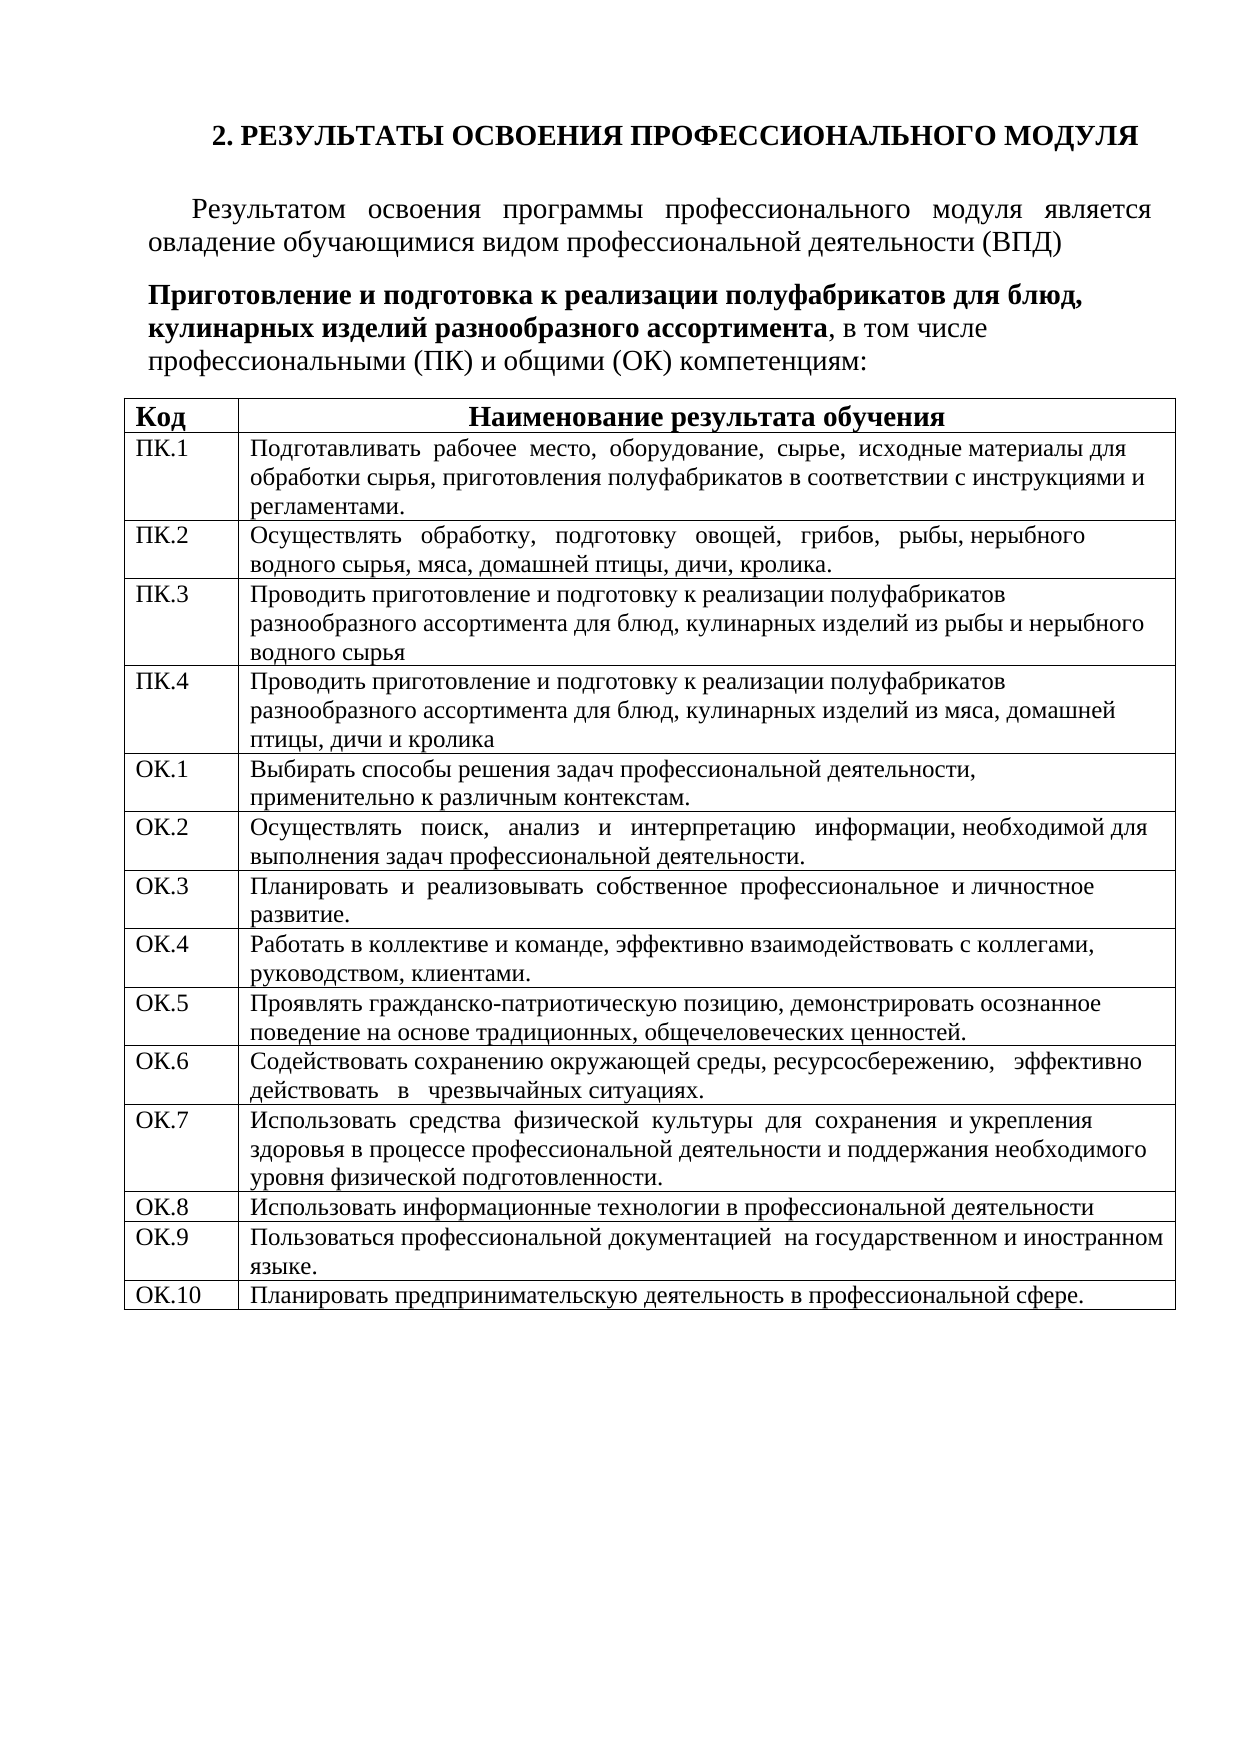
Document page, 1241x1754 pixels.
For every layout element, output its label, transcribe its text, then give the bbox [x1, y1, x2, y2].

table_cell Осуществлять обработку, подготовку овощей, грибов, рыбы, нерыбного водного сырья, мяса, домашней птицы, дичи, кролика. [239, 521, 1175, 578]
table_cell Подготавливать рабочее место, оборудование, сырье, исходные материалы для обработки сырья, приготовления полуфабрикатов в соответствии с инструкциями и регламентами. [239, 433, 1175, 519]
table_cell ОК.4 [125, 929, 238, 987]
table_cell ОК.1 [125, 754, 238, 811]
table_cell ПК.1 [125, 433, 238, 519]
table_cell ОК.9 [125, 1222, 238, 1279]
table_cell ОК.3 [125, 871, 238, 928]
table_cell ОК.10 [125, 1281, 238, 1309]
table_cell ОК.6 [125, 1046, 238, 1104]
table_cell Использовать информационные технологии в профессиональной деятельности [239, 1192, 1175, 1221]
table_cell ПК.3 [125, 579, 238, 665]
table_cell Проводить приготовление и подготовку к реализации полуфабрикатов разнообразного ассортимента для блюд, кулинарных изделий из рыбы и нерыбного водного сырья [239, 579, 1175, 665]
table_cell Планировать и реализовывать собственное профессиональное и личностное развитие. [239, 871, 1175, 928]
table_cell Содействовать сохранению окружающей среды, ресурсосбережению, эффективно действовать в чрезвычайных ситуациях. [239, 1046, 1175, 1104]
table_cell Работать в коллективе и команде, эффективно взаимодействовать с коллегами, руководством, клиентами. [239, 929, 1175, 987]
table_cell ОК.8 [125, 1192, 238, 1221]
text Приготовление и подготовка к реализации полуфабрикатов для блюд, кулинарных изделий разнообразного ассортимента, в том числе профессиональными (ПК) и общими (ОК) компетенциям: [148, 278, 1152, 377]
table_cell Использовать средства физической культуры для сохранения и укрепления здоровья в процессе профессиональной деятельности и поддержания необходимого уровня физической подготовленности. [239, 1105, 1175, 1191]
table_cell Проявлять гражданско-патриотическую позицию, демонстрировать осознанное поведение на основе традиционных, общечеловеческих ценностей. [239, 988, 1175, 1045]
table_cell Планировать предпринимательскую деятельность в профессиональной сфере. [239, 1281, 1175, 1309]
table_cell ОК.2 [125, 812, 238, 870]
table_cell ПК.4 [125, 666, 238, 753]
table_cell Пользоваться профессиональной документацией на государственном и иностранном языке. [239, 1222, 1175, 1279]
table_cell Осуществлять поиск, анализ и интерпретацию информации, необходимой для выполнения задач профессиональной деятельности. [239, 812, 1175, 870]
table_cell ПК.2 [125, 521, 238, 578]
table_cell ОК.7 [125, 1105, 238, 1191]
table_cell Проводить приготовление и подготовку к реализации полуфабрикатов разнообразного ассортимента для блюд, кулинарных изделий из мяса, домашней птицы, дичи и кролика [239, 666, 1175, 753]
table_cell ОК.5 [125, 988, 238, 1045]
table_header Наименование результата обучения [239, 399, 1175, 432]
text Результатом освоения программы профессионального модуля является овладение обучающимися видом профессиональной деятельности (ВПД) [148, 192, 1152, 257]
list РЕЗУЛЬТАТЫ ОСВОЕНИЯ ПРОФЕССИОНАЛЬНОГО МОДУЛЯ [186, 118, 1164, 151]
table_header Код [125, 399, 238, 432]
table_cell Выбирать способы решения задач профессиональной деятельности, применительно к различным контекстам. [239, 754, 1175, 811]
